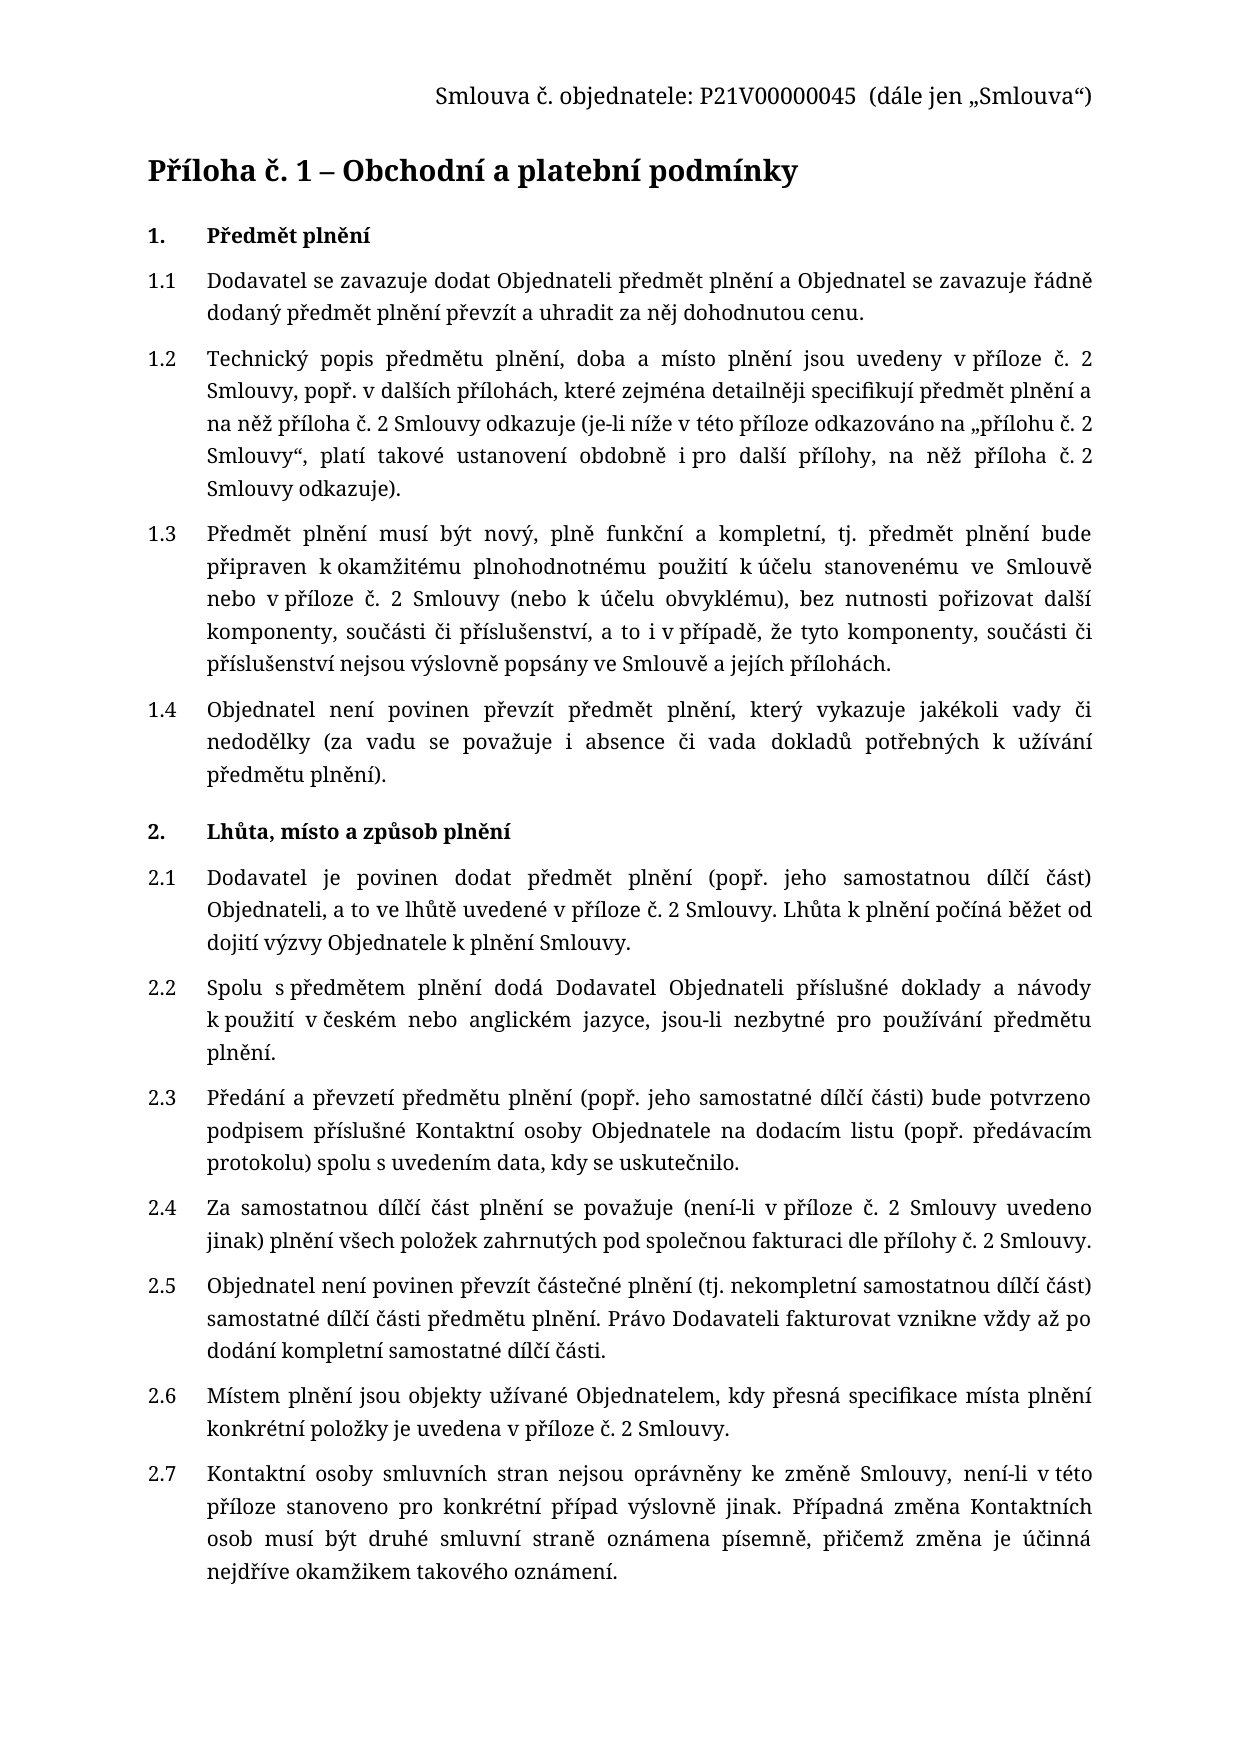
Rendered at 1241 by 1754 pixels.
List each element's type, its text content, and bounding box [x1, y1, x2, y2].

list Spolu s předmětem plnění dodá Dodavatel Objednateli příslušné doklady a návody k použití v českém nebo anglickém jazyce, jsou-li nezbytné pro používání předmětu plnění. [148, 973, 1093, 1067]
list Místem plnění jsou objekty užívané Objednatelem, kdy přesná specifikace místa plnění konkrétní položky je uvedena v příloze č. 2 Smlouvy. [148, 1382, 1093, 1443]
list Za samostatnou dílčí část plnění se považuje (není-li v příloze č. 2 Smlouvy uvedeno jinak) plnění všech položek zahrnutých pod společnou fakturaci dle přílohy č. 2 Smlouvy. [148, 1193, 1093, 1254]
text Příloha č. 1 – Obchodní a platební podmínky [148, 150, 1093, 190]
list Technický popis předmětu plnění, doba a místo plnění jsou uvedeny v příloze č. 2 Smlouvy, popř. v dalších přílohách, které zejména detailněji specifikují předmět plnění a na něž příloha č. 2 Smlouvy odkazuje (je-li níže v této příloze odkazováno na „přílohu č. 2 Smlouvy“, platí takové ustanovení obdobně i pro další přílohy, na něž příloha č. 2 Smlouvy odkazuje). [148, 344, 1093, 502]
list Lhůta, místo a způsob plnění [148, 817, 1093, 846]
list Dodavatel je povinen dodat předmět plnění (popř. jeho samostatnou dílčí část) Objednateli, a to ve lhůtě uvedené v příloze č. 2 Smlouvy. Lhůta k plnění počíná běžet od dojití výzvy Objednatele k plnění Smlouvy. [148, 863, 1093, 956]
list Objednatel není povinen převzít předmět plnění, který vykazuje jakékoli vady či nedodělky (za vadu se považuje i absence či vada dokladů potřebných k užívání předmětu plnění). [148, 695, 1093, 788]
list Dodavatel se zavazuje dodat Objednateli předmět plnění a Objednatel se zavazuje řádně dodaný předmět plnění převzít a uhradit za něj dohodnutou cenu. [148, 266, 1093, 327]
list Předmět plnění musí být nový, plně funkční a kompletní, tj. předmět plnění bude připraven k okamžitému plnohodnotnému použití k účelu stanovenému ve Smlouvě nebo v příloze č. 2 Smlouvy (nebo k účelu obvyklému), bez nutnosti pořizovat další komponenty, součásti či příslušenství, a to i v případě, že tyto komponenty, součásti či příslušenství nejsou výslovně popsány ve Smlouvě a jejích přílohách. [148, 519, 1093, 678]
list Objednatel není povinen převzít částečné plnění (tj. nekompletní samostatnou dílčí část) samostatné dílčí části předmětu plnění. Právo Dodavateli fakturovat vznikne vždy až po dodání kompletní samostatné dílčí části. [148, 1271, 1093, 1365]
list Předání a převzetí předmětu plnění (popř. jeho samostatné dílčí části) bude potvrzeno podpisem příslušné Kontaktní osoby Objednatele na dodacím listu (popř. předávacím protokolu) spolu s uvedením data, kdy se uskutečnilo. [148, 1083, 1093, 1177]
list Předmět plnění [148, 221, 1093, 249]
list Kontaktní osoby smluvních stran nejsou oprávněny ke změně Smlouvy, není-li v této příloze stanoveno pro konkrétní případ výslovně jinak. Případná změna Kontaktních osob musí být druhé smluvní straně oznámena písemně, přičemž změna je účinná nejdříve okamžikem takového oznámení. [148, 1459, 1093, 1586]
